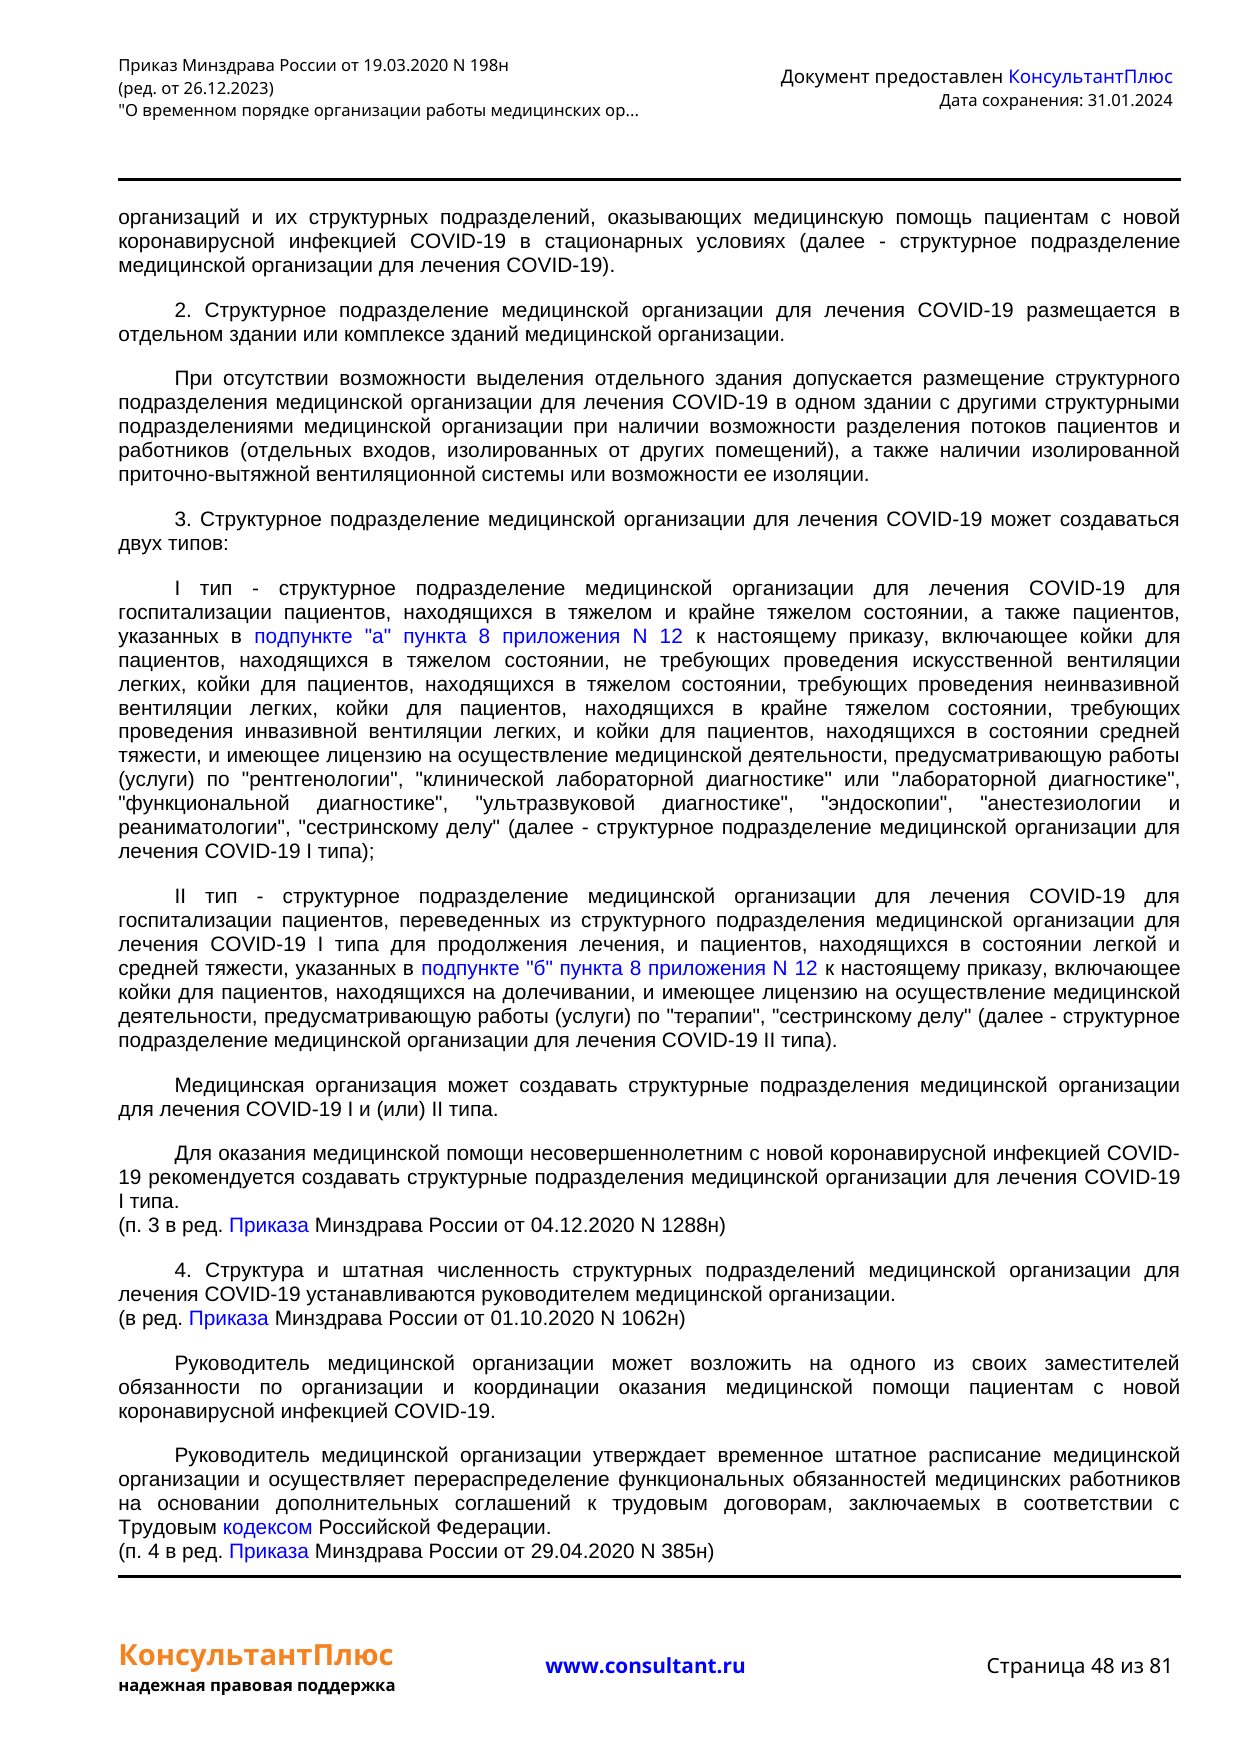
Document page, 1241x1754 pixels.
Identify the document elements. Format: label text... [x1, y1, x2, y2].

text I тип - структурное подразделение медицинской организации для лечения COVID-19 для госпитализации пациентов, находящихся в тяжелом и крайне тяжелом состоянии, а также пациентов, указанных в подпункте "а" пункта 8 приложения N 12 к настоящему приказу, включающее койки для пациентов, находящихся в тяжелом состоянии, не требующих проведения искусственной вентиляции легких, койки для пациентов, находящихся в тяжелом состоянии, требующих проведения неинвазивной вентиляции легких, койки для пациентов, находящихся в крайне тяжелом состоянии, требующих проведения инвазивной вентиляции легких, и койки для пациентов, находящихся в состоянии средней тяжести, и имеющее лицензию на осуществление медицинской деятельности, предусматривающую работы (услуги) по "рентгенологии", "клинической лабораторной диагностике" или "лабораторной диагностике", "функциональной диагностике", "ультразвуковой диагностике", "эндоскопии", "анестезиологии и реаниматологии", "сестринскому делу" (далее - структурное подразделение медицинской организации для лечения COVID-19 I типа); [118, 576, 1181, 863]
text 3. Структурное подразделение медицинской организации для лечения COVID-19 может создаваться двух типов: [118, 507, 1181, 555]
text Руководитель медицинской организации утверждает временное штатное расписание медицинской организации и осуществляет перераспределение функциональных обязанностей медицинских работников на основании дополнительных соглашений к трудовым договорам, заключаемых в соответствии с Трудовым кодексом Российской Федерации. [118, 1443, 1181, 1539]
text (в ред. Приказа Минздрава России от 01.10.2020 N 1062н) [118, 1306, 1181, 1330]
text (п. 3 в ред. Приказа Минздрава России от 04.12.2020 N 1288н) [118, 1213, 1181, 1237]
text II тип - структурное подразделение медицинской организации для лечения COVID-19 для госпитализации пациентов, переведенных из структурного подразделения медицинской организации для лечения COVID-19 I типа для продолжения лечения, и пациентов, находящихся в состоянии легкой и средней тяжести, указанных в подпункте "б" пункта 8 приложения N 12 к настоящему приказу, включающее койки для пациентов, находящихся на долечивании, и имеющее лицензию на осуществление медицинской деятельности, предусматривающую работы (услуги) по "терапии", "сестринскому делу" (далее - структурное подразделение медицинской организации для лечения COVID-19 II типа). [118, 884, 1181, 1052]
text (п. 4 в ред. Приказа Минздрава России от 29.04.2020 N 385н) [118, 1539, 1181, 1563]
text При отсутствии возможности выделения отдельного здания допускается размещение структурного подразделения медицинской организации для лечения COVID-19 в одном здании с другими структурными подразделениями медицинской организации при наличии возможности разделения потоков пациентов и работников (отдельных входов, изолированных от других помещений), а также наличии изолированной приточно-вытяжной вентиляционной системы или возможности ее изоляции. [118, 366, 1181, 486]
text Для оказания медицинской помощи несовершеннолетним с новой коронавирусной инфекцией COVID-19 рекомендуется создавать структурные подразделения медицинской организации для лечения COVID-19 I типа. [118, 1141, 1181, 1213]
text 4. Структура и штатная численность структурных подразделений медицинской организации для лечения COVID-19 устанавливаются руководителем медицинской организации. [118, 1258, 1181, 1306]
text Медицинская организация может создавать структурные подразделения медицинской организации для лечения COVID-19 I и (или) II типа. [118, 1072, 1181, 1120]
text 2. Структурное подразделение медицинской организации для лечения COVID-19 размещается в отдельном здании или комплексе зданий медицинской организации. [118, 297, 1181, 345]
text Руководитель медицинской организации может возложить на одного из своих заместителей обязанности по организации и координации оказания медицинской помощи пациентам с новой коронавирусной инфекцией COVID-19. [118, 1351, 1181, 1422]
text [118, 205, 1181, 277]
